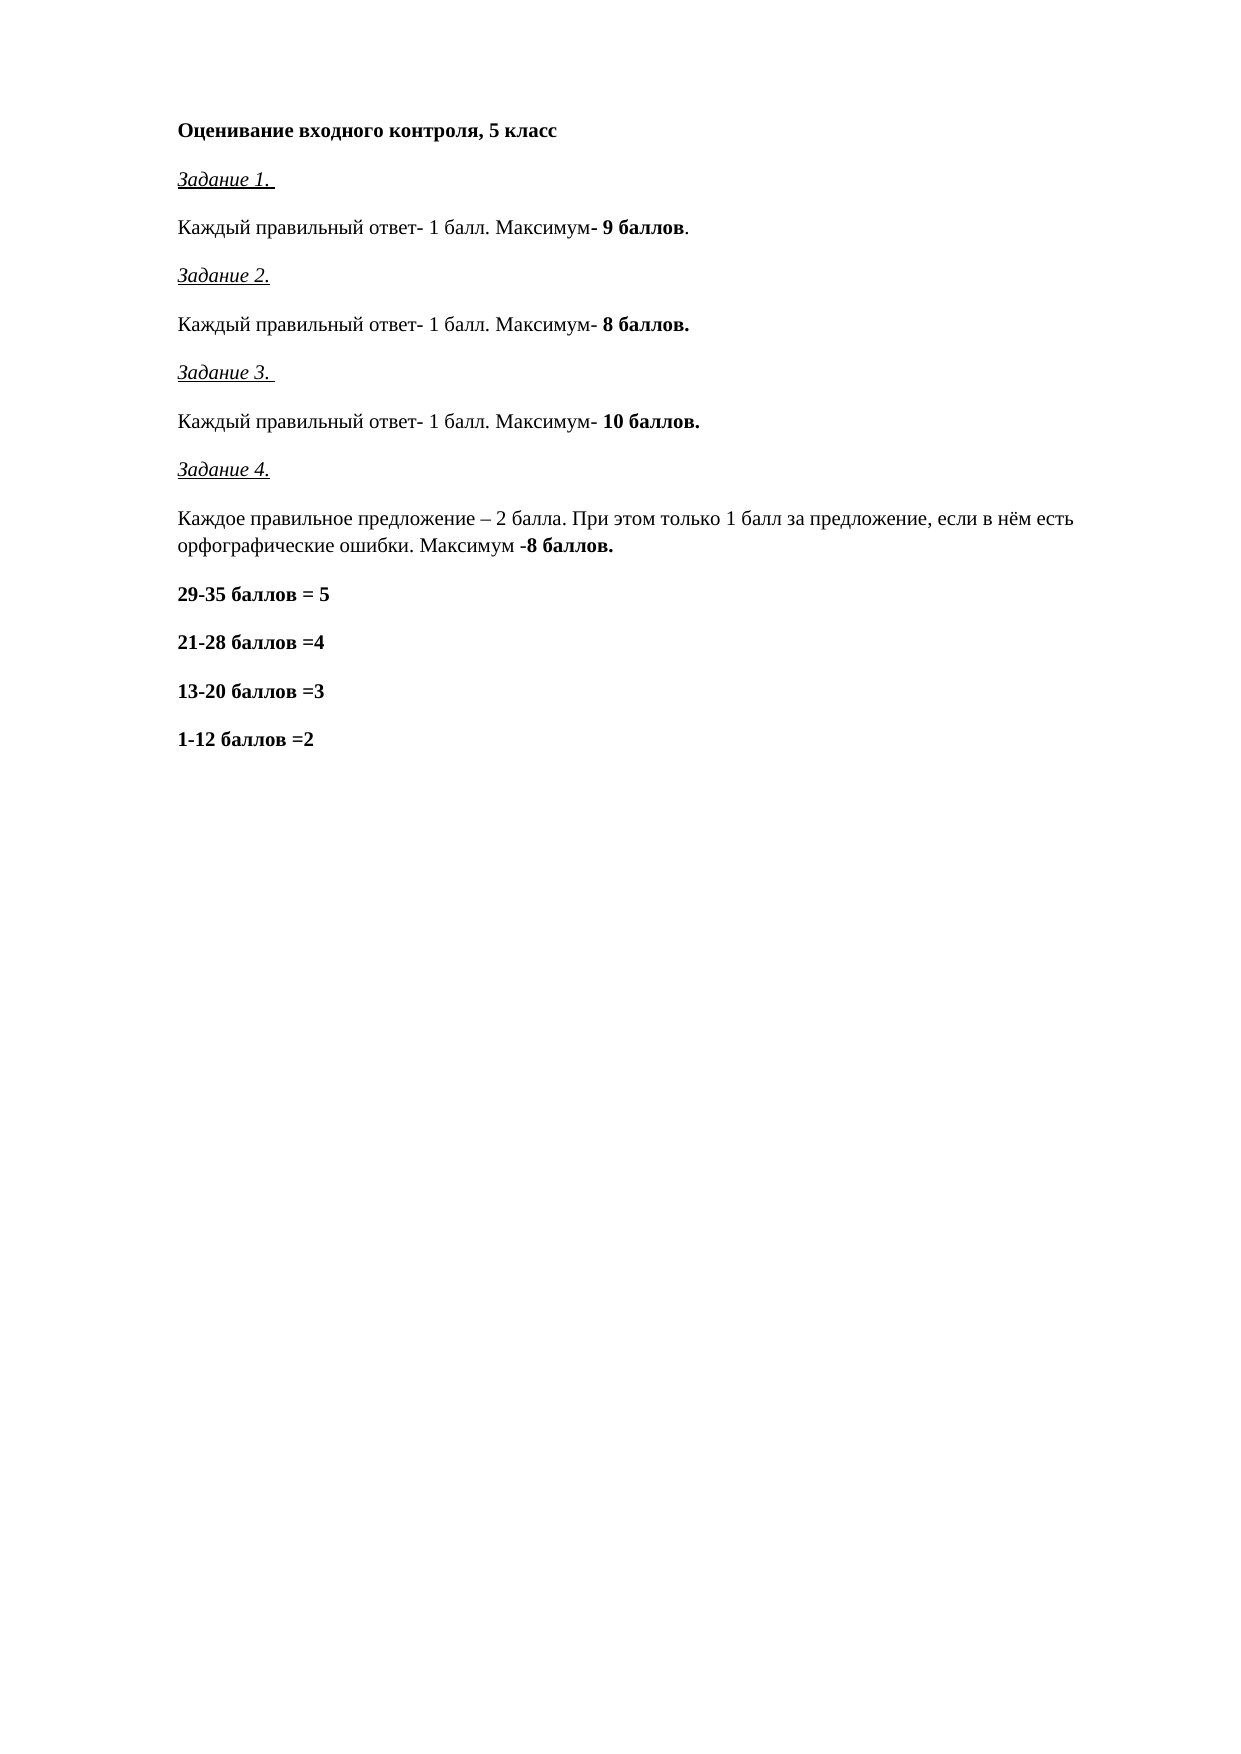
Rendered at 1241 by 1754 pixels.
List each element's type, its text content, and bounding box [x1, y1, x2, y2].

text Задание 4. [177, 457, 1152, 481]
text Оценивание входного контроля, 5 класс [177, 118, 1152, 142]
text Задание 1. [177, 167, 1152, 191]
text Каждый правильный ответ- 1 балл. Максимум- 8 баллов. [177, 312, 1152, 336]
text 21-28 баллов =4 [177, 630, 1152, 654]
text Каждое правильное предложение – 2 балла. При этом только 1 балл за предложение, если в нём есть орфографические ошибки. Максимум -8 баллов. [177, 506, 1152, 557]
text Задание 3. [177, 360, 1152, 384]
text 13-20 баллов =3 [177, 678, 1152, 703]
text Каждый правильный ответ- 1 балл. Максимум- 10 баллов. [177, 409, 1152, 433]
text Каждый правильный ответ- 1 балл. Максимум- 9 баллов. [177, 215, 1152, 239]
text 29-35 баллов = 5 [177, 582, 1152, 606]
text Задание 2. [177, 263, 1152, 287]
text 1-12 баллов =2 [177, 727, 1152, 751]
